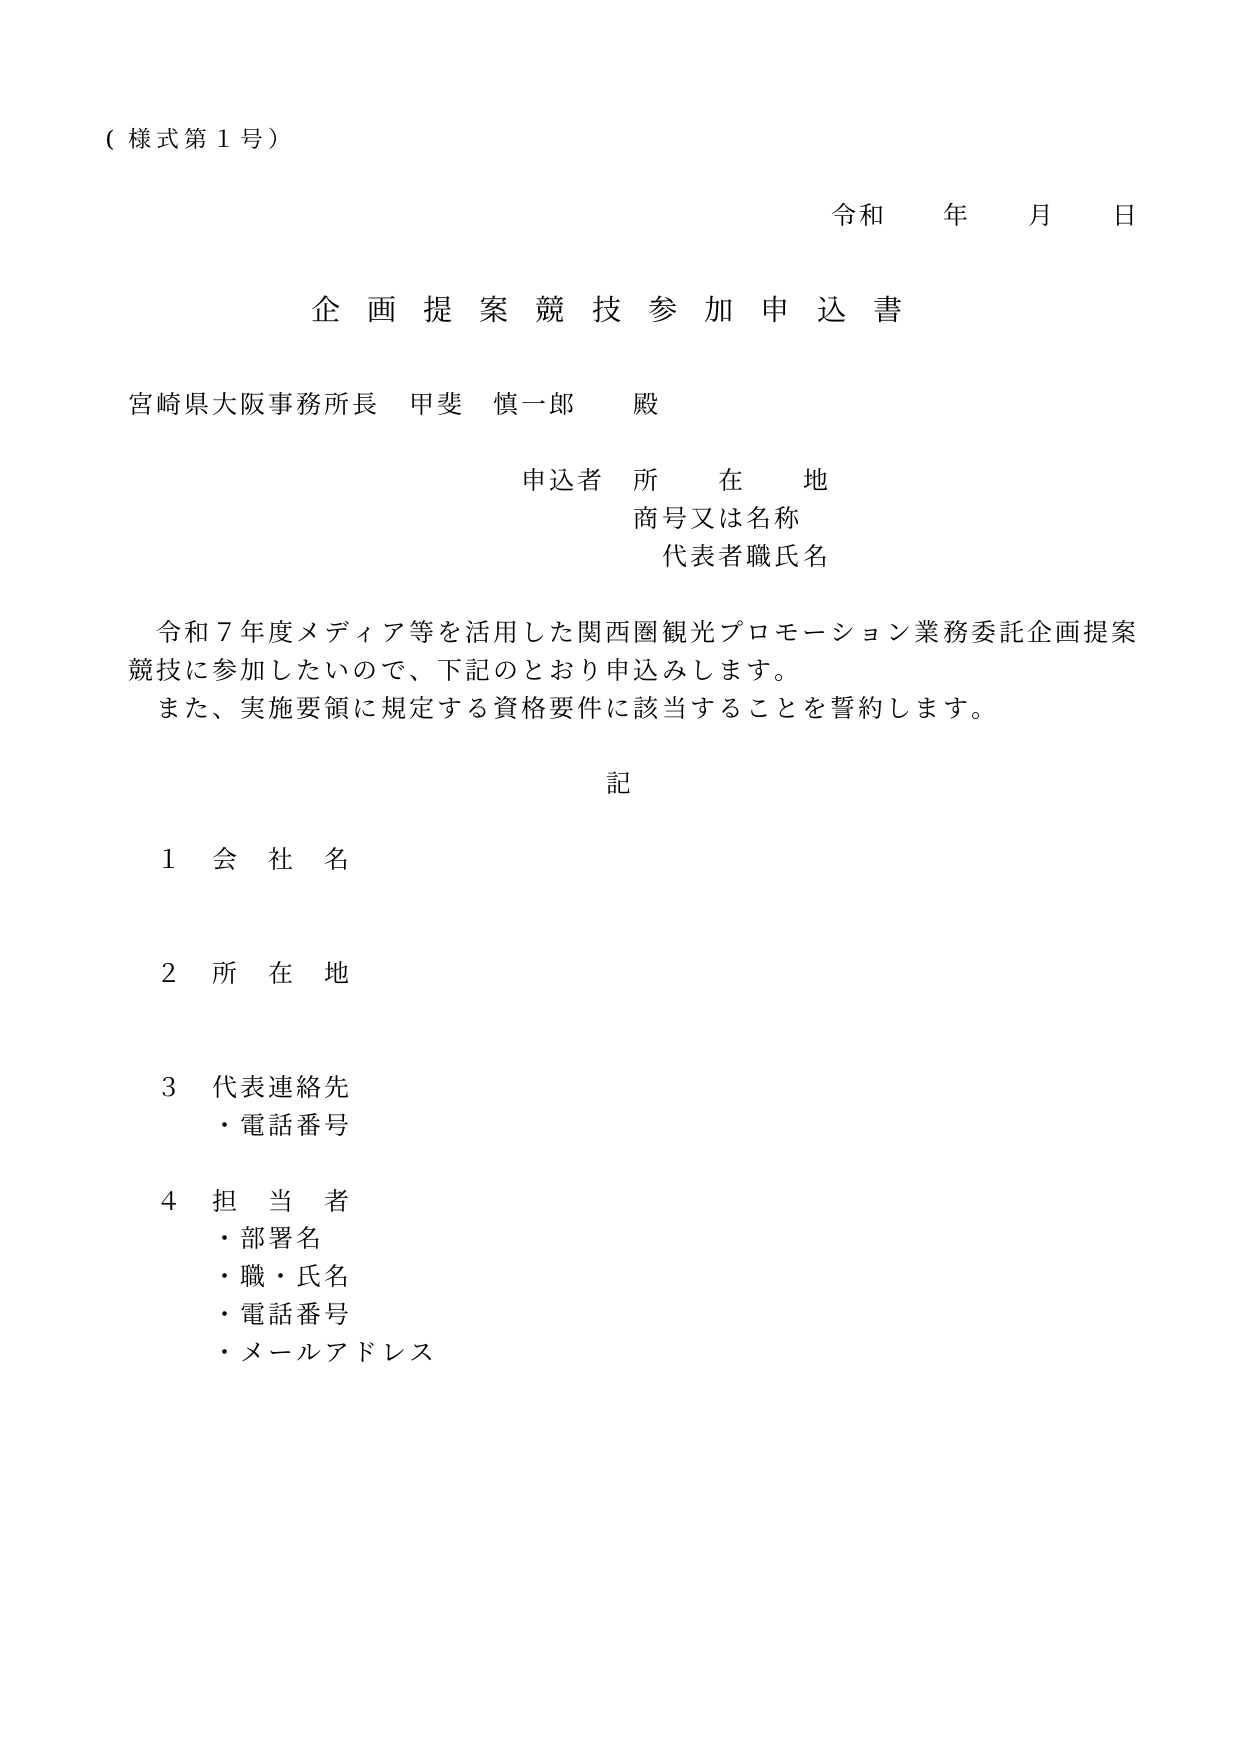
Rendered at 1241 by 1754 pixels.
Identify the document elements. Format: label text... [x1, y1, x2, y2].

text ・部署名 [100, 1218, 1140, 1256]
text 宮崎県大阪事務所長 甲斐 慎一郎 殿 [100, 384, 1040, 422]
text ・電話番号 [100, 1104, 1140, 1142]
text 代表者職氏名 [100, 536, 1140, 574]
text 記 [100, 763, 1140, 801]
text ・メールアドレス [100, 1332, 1140, 1370]
text また、実施要領に規定する資格要件に該当することを誓約します。 [100, 687, 1140, 725]
text 申込者 所 在 地 [100, 460, 1140, 498]
text ・職・氏名 [100, 1256, 1140, 1294]
text (様式第１号） [100, 119, 1140, 157]
text １ 会 社 名 [100, 839, 1140, 877]
text 令和７年度メディア等を活用した関西圏観光プロモーション業務委託企画提案競技に参加したいので、下記のとおり申込みします。 [100, 612, 1140, 687]
text ４ 担 当 者 [100, 1180, 1140, 1218]
text ３ 代表連絡先 [100, 1067, 1140, 1104]
text 令和 年 月 日 [100, 194, 1140, 232]
text ・電話番号 [100, 1294, 1140, 1332]
text ２ 所 在 地 [100, 953, 1140, 991]
text 商号又は名称 [100, 498, 1140, 536]
text 企画提案競技参加申込書 [100, 270, 1140, 346]
